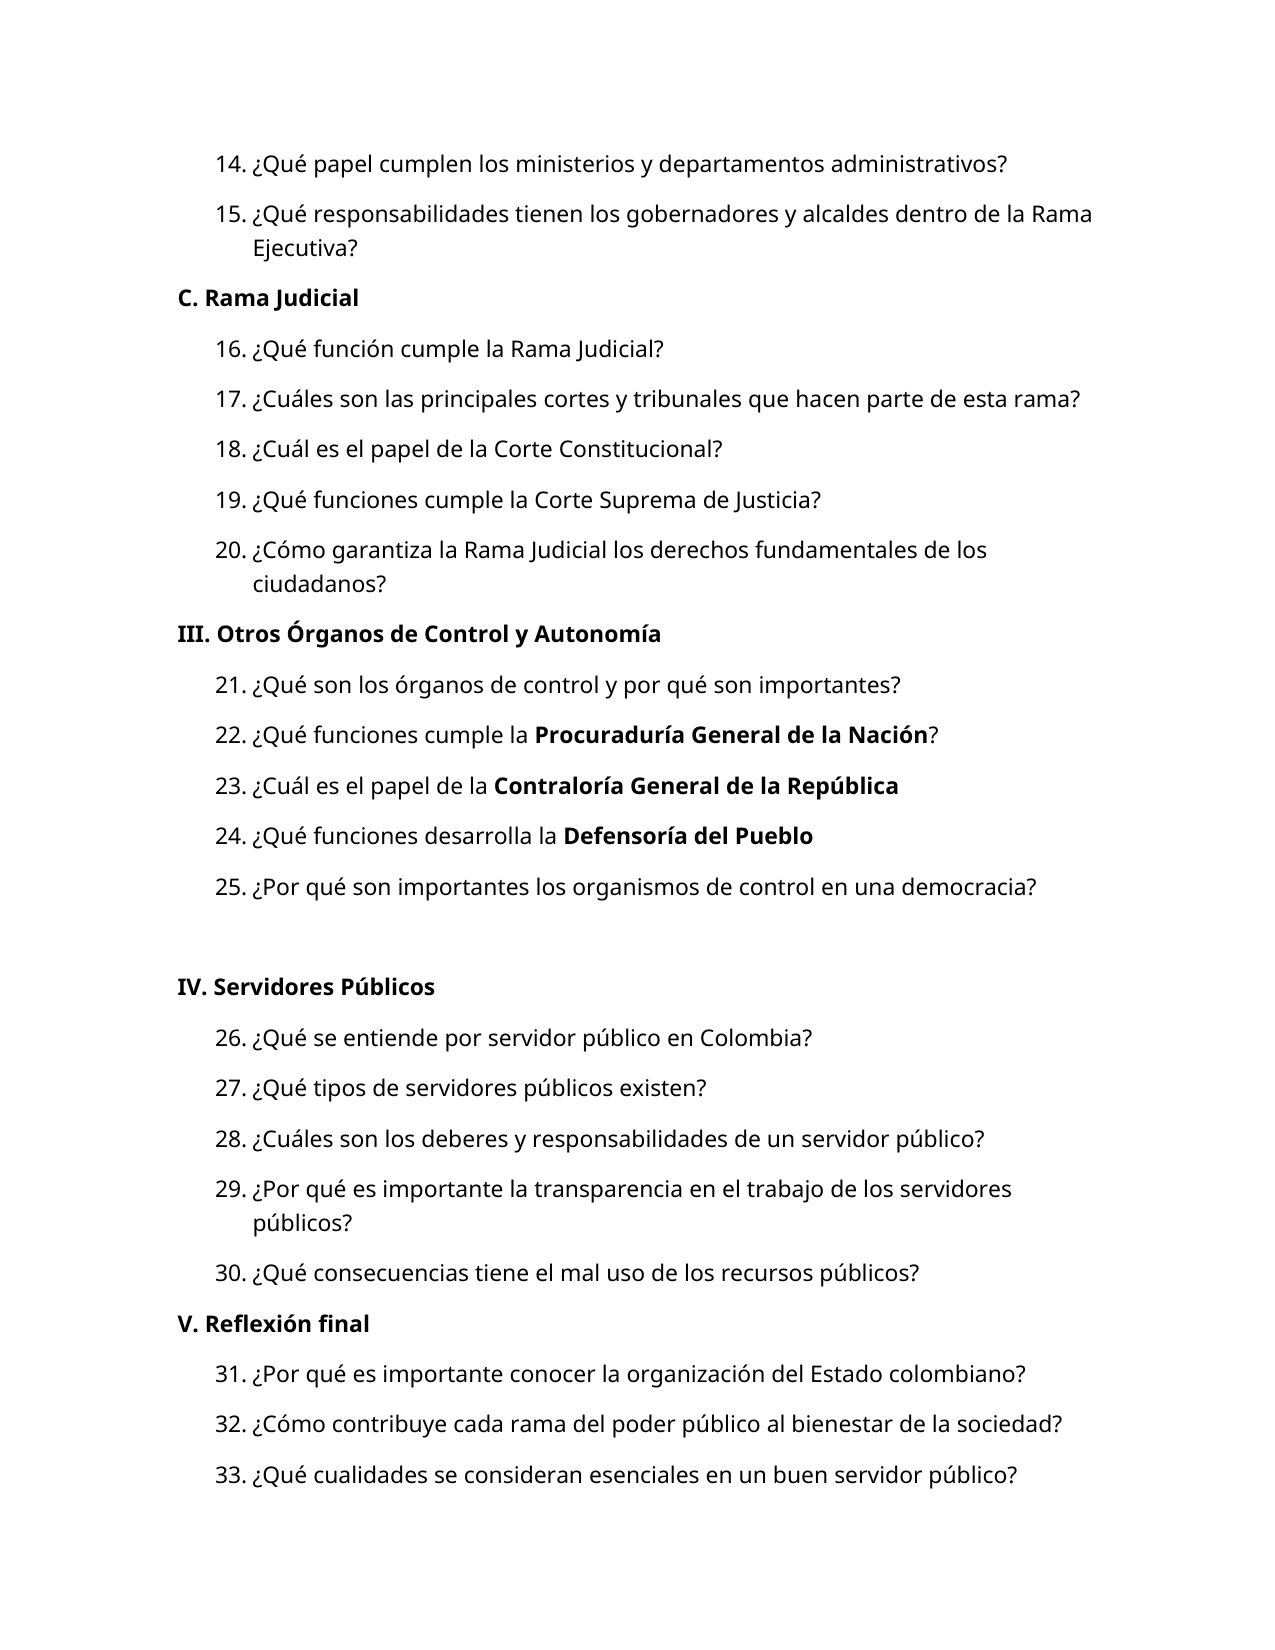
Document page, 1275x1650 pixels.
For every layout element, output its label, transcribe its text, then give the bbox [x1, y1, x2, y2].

list ¿Qué son los órganos de control y por qué son importantes? [215, 669, 1098, 700]
list ¿Cómo contribuye cada rama del poder público al bienestar de la sociedad? [215, 1408, 1098, 1440]
list ¿Cuáles son las principales cortes y tribunales que hacen parte de esta rama? [215, 383, 1098, 414]
list ¿Cuál es el papel de la Contraloría General de la República [215, 770, 1098, 801]
list ¿Qué funciones cumple la Procuraduría General de la Nación? [215, 719, 1098, 751]
text IV. Servidores Públicos [177, 971, 1098, 1003]
list ¿Qué cualidades se consideran esenciales en un buen servidor público? [215, 1459, 1098, 1490]
list ¿Cuál es el papel de la Corte Constitucional? [215, 433, 1098, 465]
list ¿Cómo garantiza la Rama Judicial los derechos fundamentales de los ciudadanos? [215, 534, 1098, 599]
list ¿Qué funciones cumple la Corte Suprema de Justicia? [215, 484, 1098, 515]
list ¿Qué papel cumplen los ministerios y departamentos administrativos? [215, 148, 1098, 179]
list ¿Por qué es importante la transparencia en el trabajo de los servidores públicos? [215, 1173, 1098, 1238]
text V. Reflexión final [177, 1308, 1098, 1339]
text C. Rama Judicial [177, 282, 1098, 313]
list ¿Cuáles son los deberes y responsabilidades de un servidor público? [215, 1123, 1098, 1154]
list ¿Qué se entiende por servidor público en Colombia? [215, 1022, 1098, 1053]
list ¿Qué funciones desarrolla la Defensoría del Pueblo [215, 820, 1098, 851]
text III. Otros Órganos de Control y Autonomía [177, 618, 1098, 650]
list ¿Qué responsabilidades tienen los gobernadores y alcaldes dentro de la Rama Ejecutiva? [215, 198, 1098, 263]
list ¿Por qué son importantes los organismos de control en una democracia? [215, 871, 1098, 902]
list ¿Qué función cumple la Rama Judicial? [215, 333, 1098, 364]
list ¿Por qué es importante conocer la organización del Estado colombiano? [215, 1358, 1098, 1389]
list ¿Qué tipos de servidores públicos existen? [215, 1072, 1098, 1103]
list ¿Qué consecuencias tiene el mal uso de los recursos públicos? [215, 1257, 1098, 1288]
